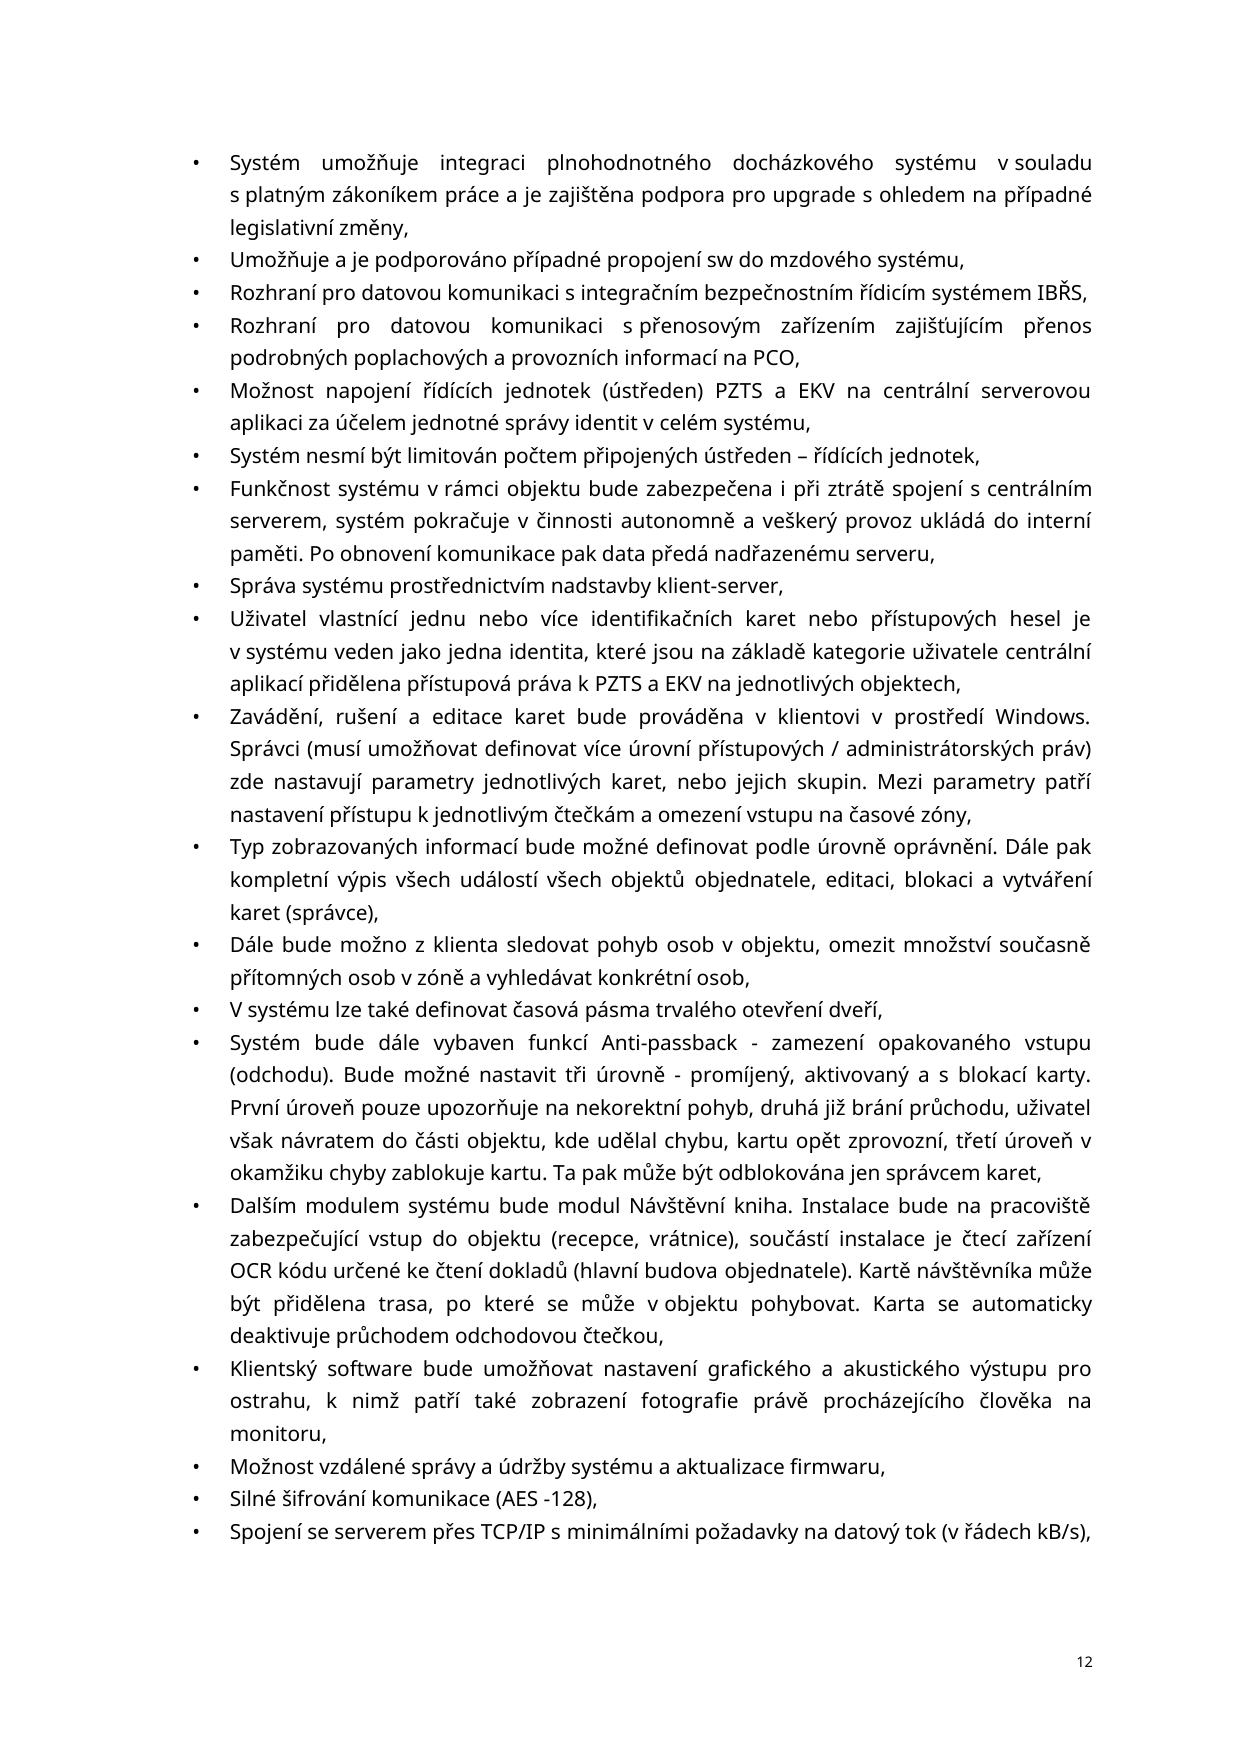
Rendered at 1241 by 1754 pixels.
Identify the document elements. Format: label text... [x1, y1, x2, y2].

list Klientský software bude umožňovat nastavení grafického a akustického výstupu pro ostrahu, k nimž patří také zobrazení fotografie právě procházejícího člověka na monitoru, [192, 1354, 1092, 1448]
list Uživatel vlastnící jednu nebo více identifikačních karet nebo přístupových hesel je v systému veden jako jedna identita, které jsou na základě kategorie uživatele centrální aplikací přidělena přístupová práva k PZTS a EKV na jednotlivých objektech, [192, 604, 1092, 698]
list Funkčnost systému v rámci objektu bude zabezpečena i při ztrátě spojení s centrálním serverem, systém pokračuje v činnosti autonomně a veškerý provoz ukládá do interní paměti. Po obnovení komunikace pak data předá nadřazenému serveru, [192, 474, 1092, 567]
list Správa systému prostřednictvím nadstavby klient-server, [192, 572, 1092, 600]
list Možnost napojení řídících jednotek (ústředen) PZTS a EKV na centrální serverovou aplikaci za účelem jednotné správy identit v celém systému, [192, 376, 1092, 437]
list Systém bude dále vybaven funkcí Anti-passback - zamezení opakovaného vstupu (odchodu). Bude možné nastavit tři úrovně - promíjený, aktivovaný a s blokací karty. První úroveň pouze upozorňuje na nekorektní pohyb, druhá již brání průchodu, uživatel však návratem do části objektu, kde udělal chybu, kartu opět zprovozní, třetí úroveň v okamžiku chyby zablokuje kartu. Ta pak může být odblokována jen správcem karet, [192, 1028, 1092, 1187]
list Systém nesmí být limitován počtem připojených ústředen – řídících jednotek, [192, 441, 1092, 469]
list Zavádění, rušení a editace karet bude prováděna v klientovi v prostředí Windows. Správci (musí umožňovat definovat více úrovní přístupových / administrátorských práv) zde nastavují parametry jednotlivých karet, nebo jejich skupin. Mezi parametry patří nastavení přístupu k jednotlivým čtečkám a omezení vstupu na časové zóny, [192, 702, 1092, 828]
list Systém umožňuje integraci plnohodnotného docházkového systému v souladu s platným zákoníkem práce a je zajištěna podpora pro upgrade s ohledem na případné legislativní změny, [192, 148, 1092, 241]
list Umožňuje a je podporováno případné propojení sw do mzdového systému, [192, 246, 1092, 274]
list Možnost vzdálené správy a údržby systému a aktualizace firmwaru, [192, 1452, 1092, 1480]
list V systému lze také definovat časová pásma trvalého otevření dveří, [192, 995, 1092, 1024]
list Spojení se serverem přes TCP/IP s minimálními požadavky na datový tok (v řádech kB/s), [192, 1517, 1092, 1546]
list Rozhraní pro datovou komunikaci s přenosovým zařízením zajišťujícím přenos podrobných poplachových a provozních informací na PCO, [192, 311, 1092, 372]
list Dalším modulem systému bude modul Návštěvní kniha. Instalace bude na pracoviště zabezpečující vstup do objektu (recepce, vrátnice), součástí instalace je čtecí zařízení OCR kódu určené ke čtení dokladů (hlavní budova objednatele). Kartě návštěvníka může být přidělena trasa, po které se může v objektu pohybovat. Karta se automaticky deaktivuje průchodem odchodovou čtečkou, [192, 1191, 1092, 1350]
list Rozhraní pro datovou komunikaci s integračním bezpečnostním řídicím systémem IBŘS, [192, 278, 1092, 307]
list Silné šifrování komunikace (AES -128), [192, 1484, 1092, 1513]
list Typ zobrazovaných informací bude možné definovat podle úrovně oprávnění. Dále pak kompletní výpis všech událostí všech objektů objednatele, editaci, blokaci a vytváření karet (správce), [192, 832, 1092, 926]
list Dále bude možno z klienta sledovat pohyb osob v objektu, omezit množství současně přítomných osob v zóně a vyhledávat konkrétní osob, [192, 930, 1092, 991]
